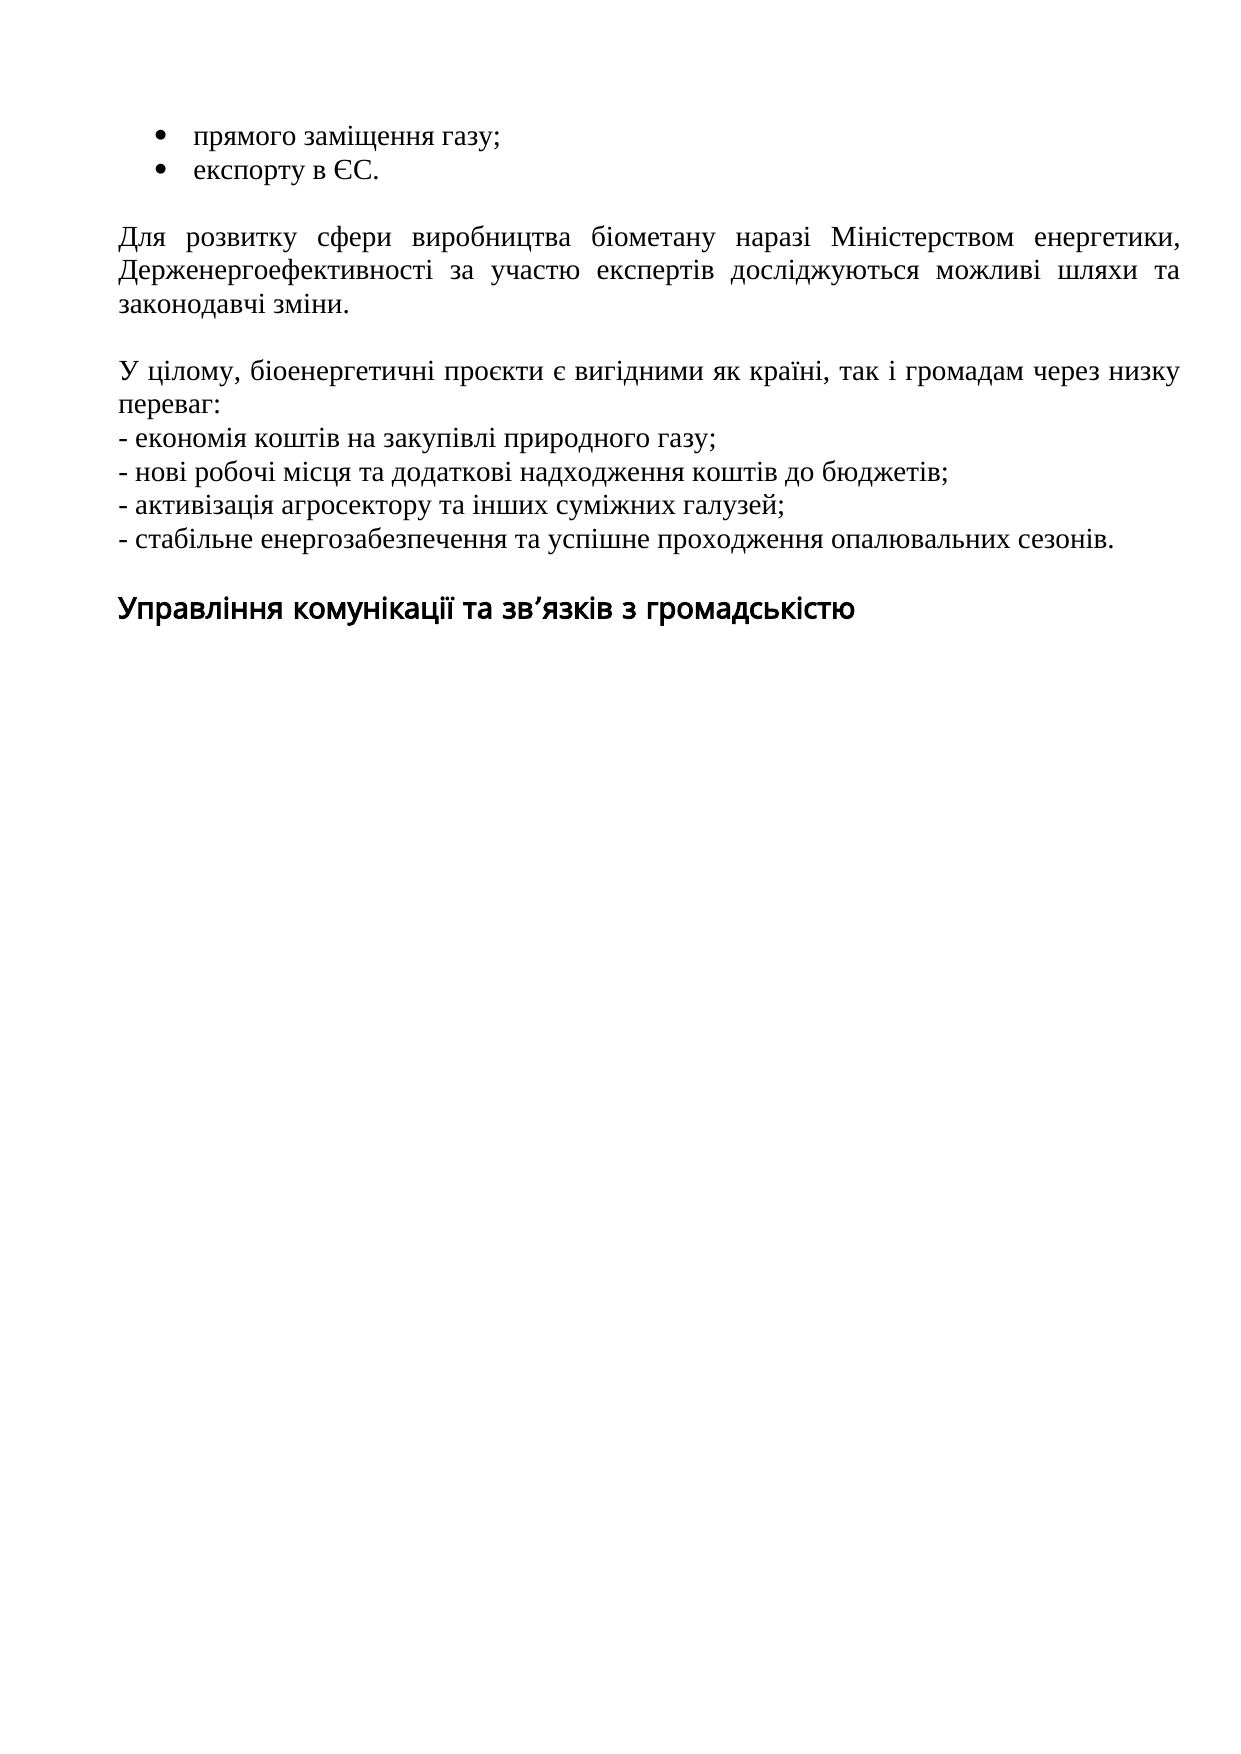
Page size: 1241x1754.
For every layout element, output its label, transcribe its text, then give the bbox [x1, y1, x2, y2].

list експорту в ЄС. [156, 152, 1181, 185]
text Управління комунікації та зв’язків з громадськістю [118, 589, 1181, 624]
text - стабільне енергозабезпечення та успішне проходження опалювальних сезонів. [118, 521, 1181, 554]
text У цілому, біоенергетичні проєкти є вигідними як країні, так і громадам через низку переваг: [118, 353, 1181, 420]
text - економія коштів на закупівлі природного газу; [118, 420, 1181, 454]
list прямого заміщення газу; [156, 118, 1181, 152]
text Для розвитку сфери виробництва біометану наразі Міністерством енергетики, Держенергоефективності за участю експертів досліджуються можливі шляхи та законодавчі зміни. [118, 219, 1181, 319]
text - активізація агросектору та інших суміжних галузей; [118, 487, 1181, 521]
text - нові робочі місця та додаткові надходження коштів до бюджетів; [118, 454, 1181, 487]
